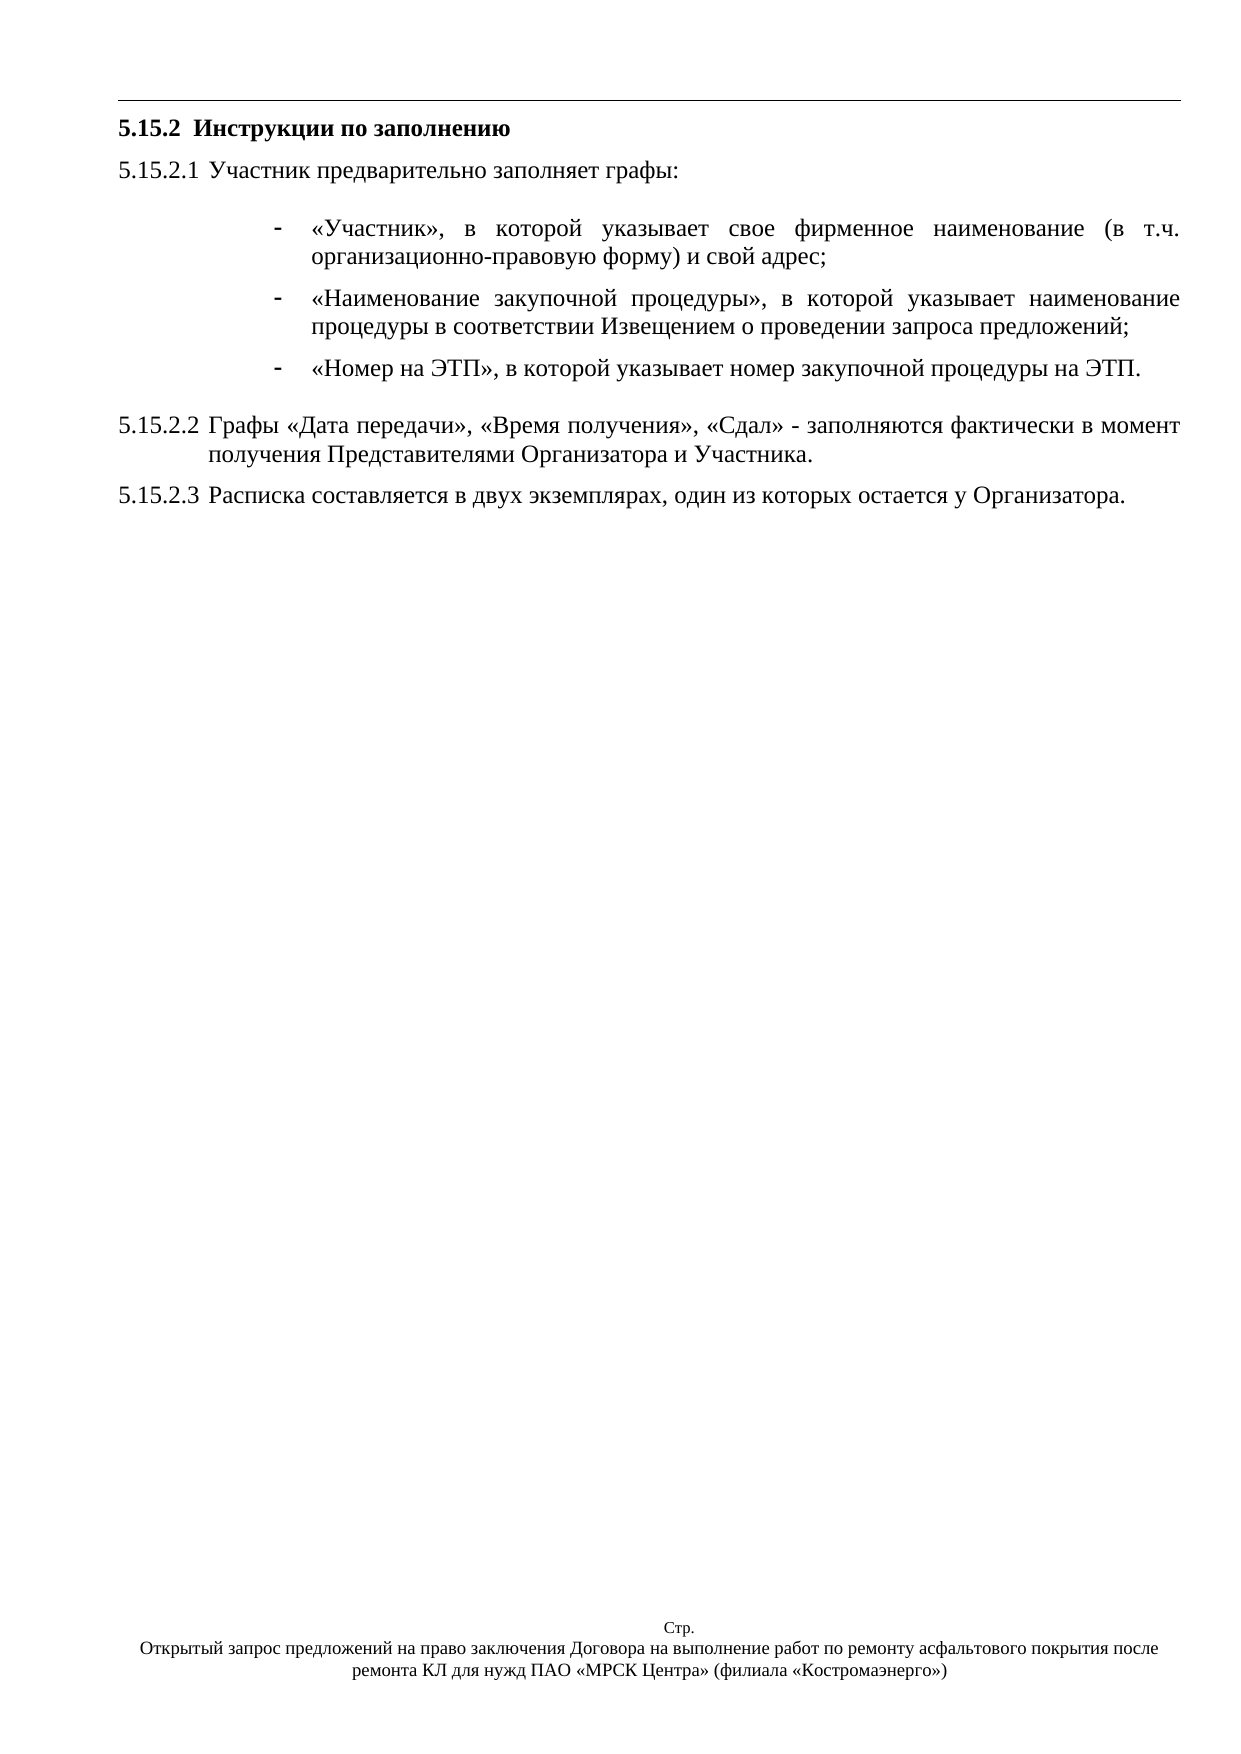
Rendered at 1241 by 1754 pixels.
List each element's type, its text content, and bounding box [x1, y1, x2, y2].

list Участник предварительно заполняет графы: [118, 155, 1181, 183]
list Графы «Дата передачи», «Время получения», «Сдал» - заполняются фактически в момент получения Представителями Организатора и Участника. [118, 411, 1181, 468]
subtitle Инструкции по заполнению [118, 113, 1181, 142]
list «Наименование закупочной процедуры», в которой указывает наименование процедуры в соответствии Извещением о проведении запроса предложений; [274, 283, 1181, 340]
list «Номер на ЭТП», в которой указывает номер закупочной процедуры на ЭТП. [274, 353, 1181, 381]
list Расписка составляется в двух экземплярах, один из которых остается у Организатора. [118, 481, 1181, 509]
list «Участник», в которой указывает свое фирменное наименование (в т.ч. организационно-правовую форму) и свой адрес; [274, 213, 1181, 270]
